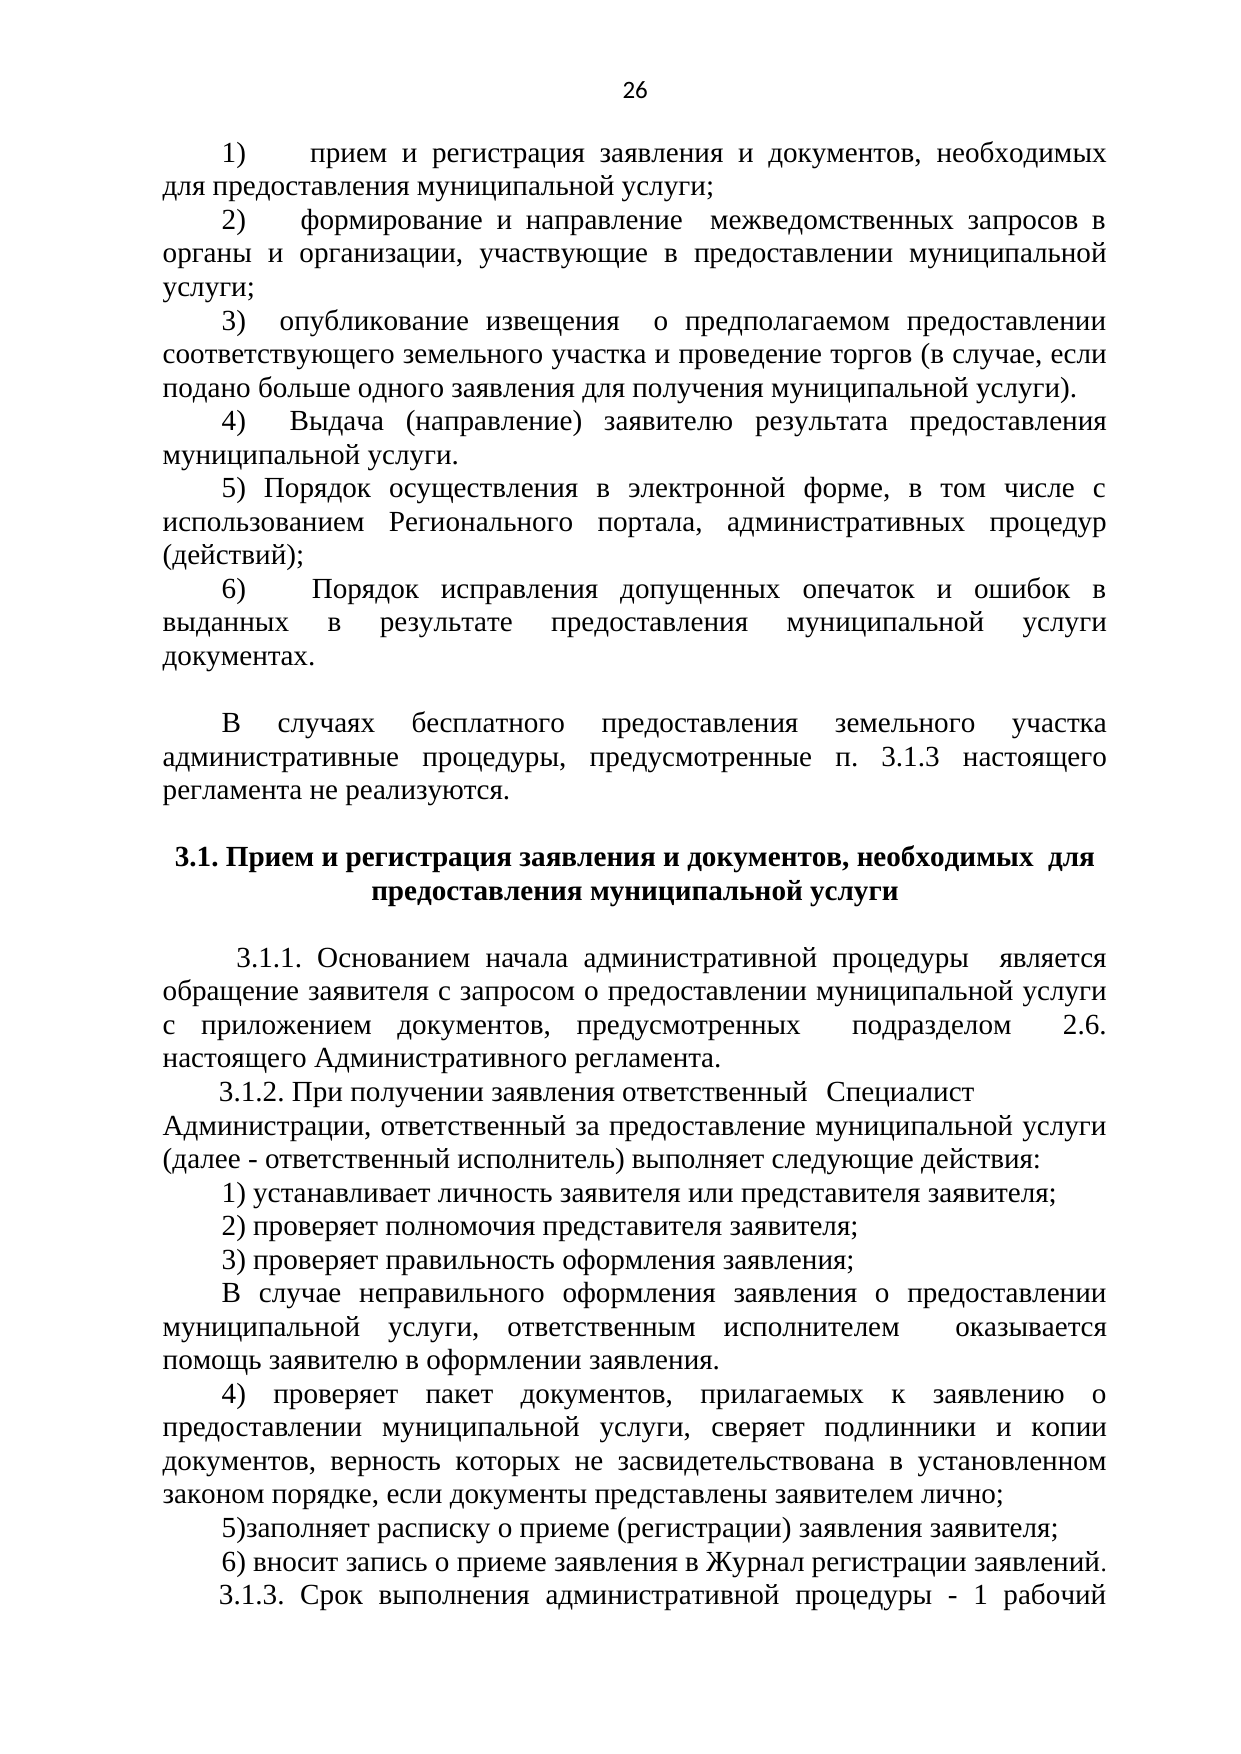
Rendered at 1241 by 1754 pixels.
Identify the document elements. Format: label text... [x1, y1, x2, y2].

text В случаях бесплатного предоставления земельного участка административные процедуры, предусмотренные п. 3.1.3 настоящего регламента не реализуются. [162, 705, 1107, 806]
text 3.1.2. При получении заявления ответственный Специалист Администрации, ответственный за предоставление муниципальной услуги (далее - ответственный исполнитель) выполняет следующие действия: [162, 1074, 1107, 1175]
text 3) опубликование извещения о предполагаемом предоставлении соответствующего земельного участка и проведение торгов (в случае, если подано больше одного заявления для получения муниципальной услуги). [162, 303, 1107, 403]
text 1) устанавливает личность заявителя или представителя заявителя; [162, 1175, 1107, 1208]
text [162, 1577, 1107, 1611]
text В случае неправильного оформления заявления о предоставлении муниципальной услуги, ответственным исполнителем оказывается помощь заявителю в оформлении заявления. [162, 1275, 1107, 1376]
text 3.1.1. Основанием начала административной процедуры является обращение заявителя с запросом о предоставлении муниципальной услуги с приложением документов, предусмотренных подразделом 2.6. настоящего Административного регламента. [162, 940, 1107, 1074]
text 5) Порядок осуществления в электронной форме, в том числе с использованием Регионального портала, административных процедур (действий); [162, 470, 1107, 571]
text 3) проверяет правильность оформления заявления; [162, 1242, 1107, 1275]
text 6) Порядок исправления допущенных опечаток и ошибок в выданных в результате предоставления муниципальной услуги документах. [162, 571, 1107, 672]
text 5)заполняет расписку о приеме (регистрации) заявления заявителя; [162, 1510, 1107, 1544]
text 4) Выдача (направление) заявителю результата предоставления муниципальной услуги. [162, 403, 1107, 470]
text 2) формирование и направление межведомственных запросов в органы и организации, участвующие в предоставлении муниципальной услуги; [162, 202, 1107, 303]
text 4) проверяет пакет документов, прилагаемых к заявлению о предоставлении муниципальной услуги, сверяет подлинники и копии документов, верность которых не засвидетельствована в установленном законом порядке, если документы представлены заявителем лично; [162, 1376, 1107, 1510]
text 3.1. Прием и регистрация заявления и документов, необходимых для предоставления муниципальной услуги [162, 839, 1107, 906]
text 2) проверяет полномочия представителя заявителя; [162, 1208, 1107, 1242]
list прием и регистрация заявления и документов, необходимых для предоставления муниципальной услуги; [162, 135, 1107, 202]
text 6) вносит запись о приеме заявления в Журнал регистрации заявлений. [162, 1544, 1107, 1577]
